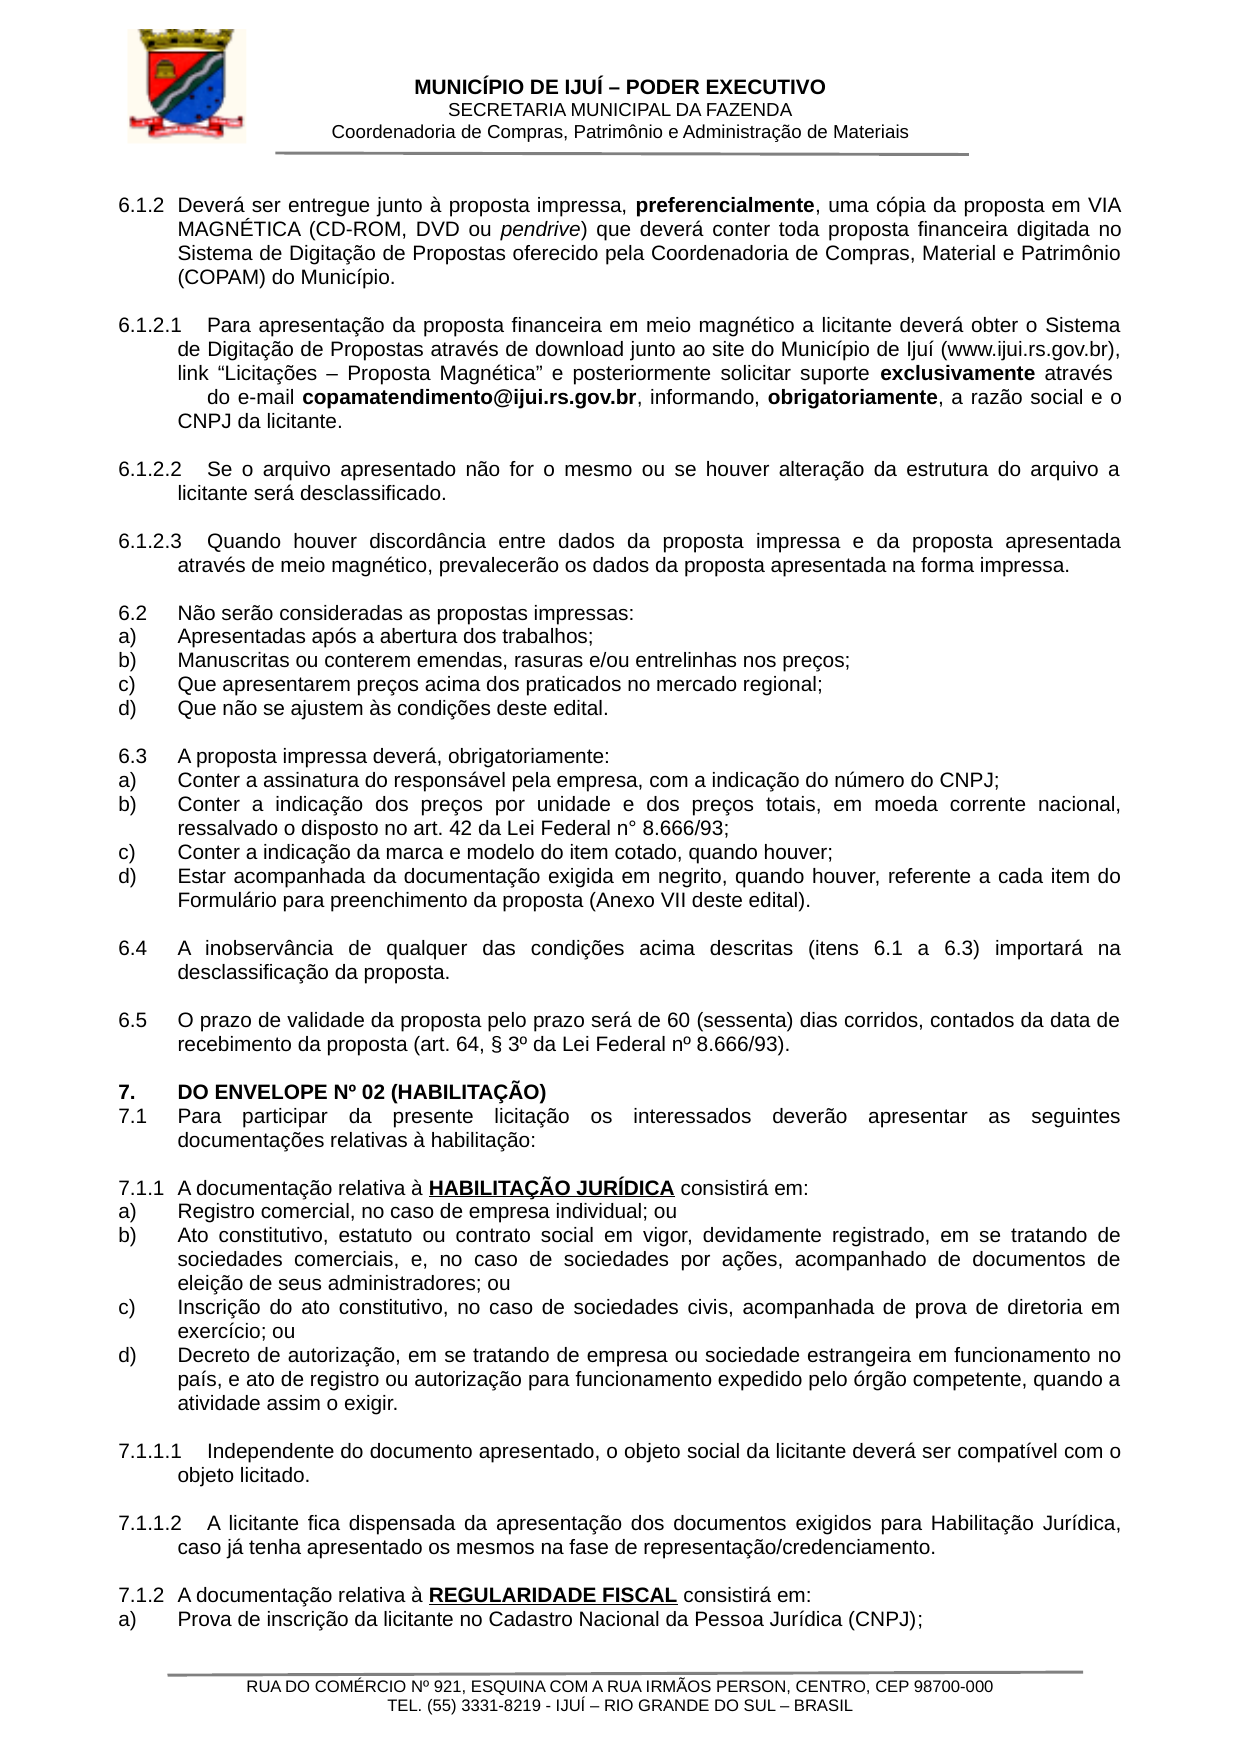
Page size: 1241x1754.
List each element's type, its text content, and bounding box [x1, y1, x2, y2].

text 6.5 O prazo de validade da proposta pelo prazo será de 60 (sessenta) dias corridos, contados da data de recebimento da proposta (art. 64, § 3º da Lei Federal nº 8.666/93). [118, 1008, 1122, 1056]
text 7.1 Para participar da presente licitação os interessados deverão apresentar as seguintes documentações relativas à habilitação: [118, 1103, 1122, 1151]
list Conter a indicação dos preços por unidade e dos preços totais, em moeda corrente nacional, ressalvado o disposto no art. 42 da Lei Federal n° 8.666/93; [118, 792, 1122, 840]
list Ato constitutivo, estatuto ou contrato social em vigor, devidamente registrado, em se tratando de sociedades comerciais, e, no caso de sociedades por ações, acompanhado de documentos de eleição de seus administradores; ou [118, 1223, 1122, 1295]
list Decreto de autorização, em se tratando de empresa ou sociedade estrangeira em funcionamento no país, e ato de registro ou autorização para funcionamento expedido pelo órgão competente, quando a atividade assim o exigir. [118, 1343, 1122, 1415]
list Prova de inscrição da licitante no Cadastro Nacional da Pessoa Jurídica (CNPJ); [118, 1607, 1122, 1631]
text 6.1.2.2 Se o arquivo apresentado não for o mesmo ou se houver alteração da estrutura do arquivo a licitante será desclassificado. [118, 457, 1122, 504]
list Que apresentarem preços acima dos praticados no mercado regional; [118, 672, 1122, 696]
list DO ENVELOPE Nº 02 (HABILITAÇÃO) [118, 1079, 1122, 1103]
text 7.1.1 A documentação relativa à HABILITAÇÃO JURÍDICA consistirá em: [118, 1175, 1122, 1199]
picture [126, 29, 247, 146]
list Estar acompanhada da documentação exigida em negrito, quando houver, referente a cada item do Formulário para preenchimento da proposta (Anexo VII deste edital). [118, 864, 1122, 912]
text 7.1.1.2 A licitante fica dispensada da apresentação dos documentos exigidos para Habilitação Jurídica, caso já tenha apresentado os mesmos na fase de representação/credenciamento. [118, 1511, 1122, 1559]
list Manuscritas ou conterem emendas, rasuras e/ou entrelinhas nos preços; [118, 648, 1122, 672]
text 6.1.2.3 Quando houver discordância entre dados da proposta impressa e da proposta apresentada através de meio magnético, prevalecerão os dados da proposta apresentada na forma impressa. [118, 528, 1122, 576]
text 6.1.2.1 Para apresentação da proposta financeira em meio magnético a licitante deverá obter o Sistema de Digitação de Propostas através de download junto ao site do Município de Ijuí (www.ijui.rs.gov.br), link “Licitações – Proposta Magnética” e posteriormente solicitar suporte exclusivamente através do e-mail copamatendimento@ijui.rs.gov.br, informando, obrigatoriamente, a razão social e o CNPJ da licitante. [118, 313, 1122, 433]
text 7.1.1.1 Independente do documento apresentado, o objeto social da licitante deverá ser compatível com o objeto licitado. [118, 1439, 1122, 1487]
text 7.1.2 A documentação relativa à REGULARIDADE FISCAL consistirá em: [118, 1583, 1122, 1607]
text 6.1.2 Deverá ser entregue junto à proposta impressa, preferencialmente, uma cópia da proposta em VIA MAGNÉTICA (CD-ROM, DVD ou pendrive) que deverá conter toda proposta financeira digitada no Sistema de Digitação de Propostas oferecido pela Coordenadoria de Compras, Material e Patrimônio (COPAM) do Município. [118, 193, 1122, 289]
list Conter a assinatura do responsável pela empresa, com a indicação do número do CNPJ; [118, 768, 1122, 792]
list Que não se ajustem às condições deste edital. [118, 696, 1122, 720]
text 6.3 A proposta impressa deverá, obrigatoriamente: [118, 744, 1122, 768]
text 6.4 A inobservância de qualquer das condições acima descritas (itens 6.1 a 6.3) importará na desclassificação da proposta. [118, 936, 1122, 984]
list Apresentadas após a abertura dos trabalhos; [118, 624, 1122, 648]
list Conter a indicação da marca e modelo do item cotado, quando houver; [118, 840, 1122, 864]
list Inscrição do ato constitutivo, no caso de sociedades civis, acompanhada de prova de diretoria em exercício; ou [118, 1295, 1122, 1343]
text 6.2 Não serão consideradas as propostas impressas: [118, 600, 1122, 624]
list Registro comercial, no caso de empresa individual; ou [118, 1199, 1122, 1223]
